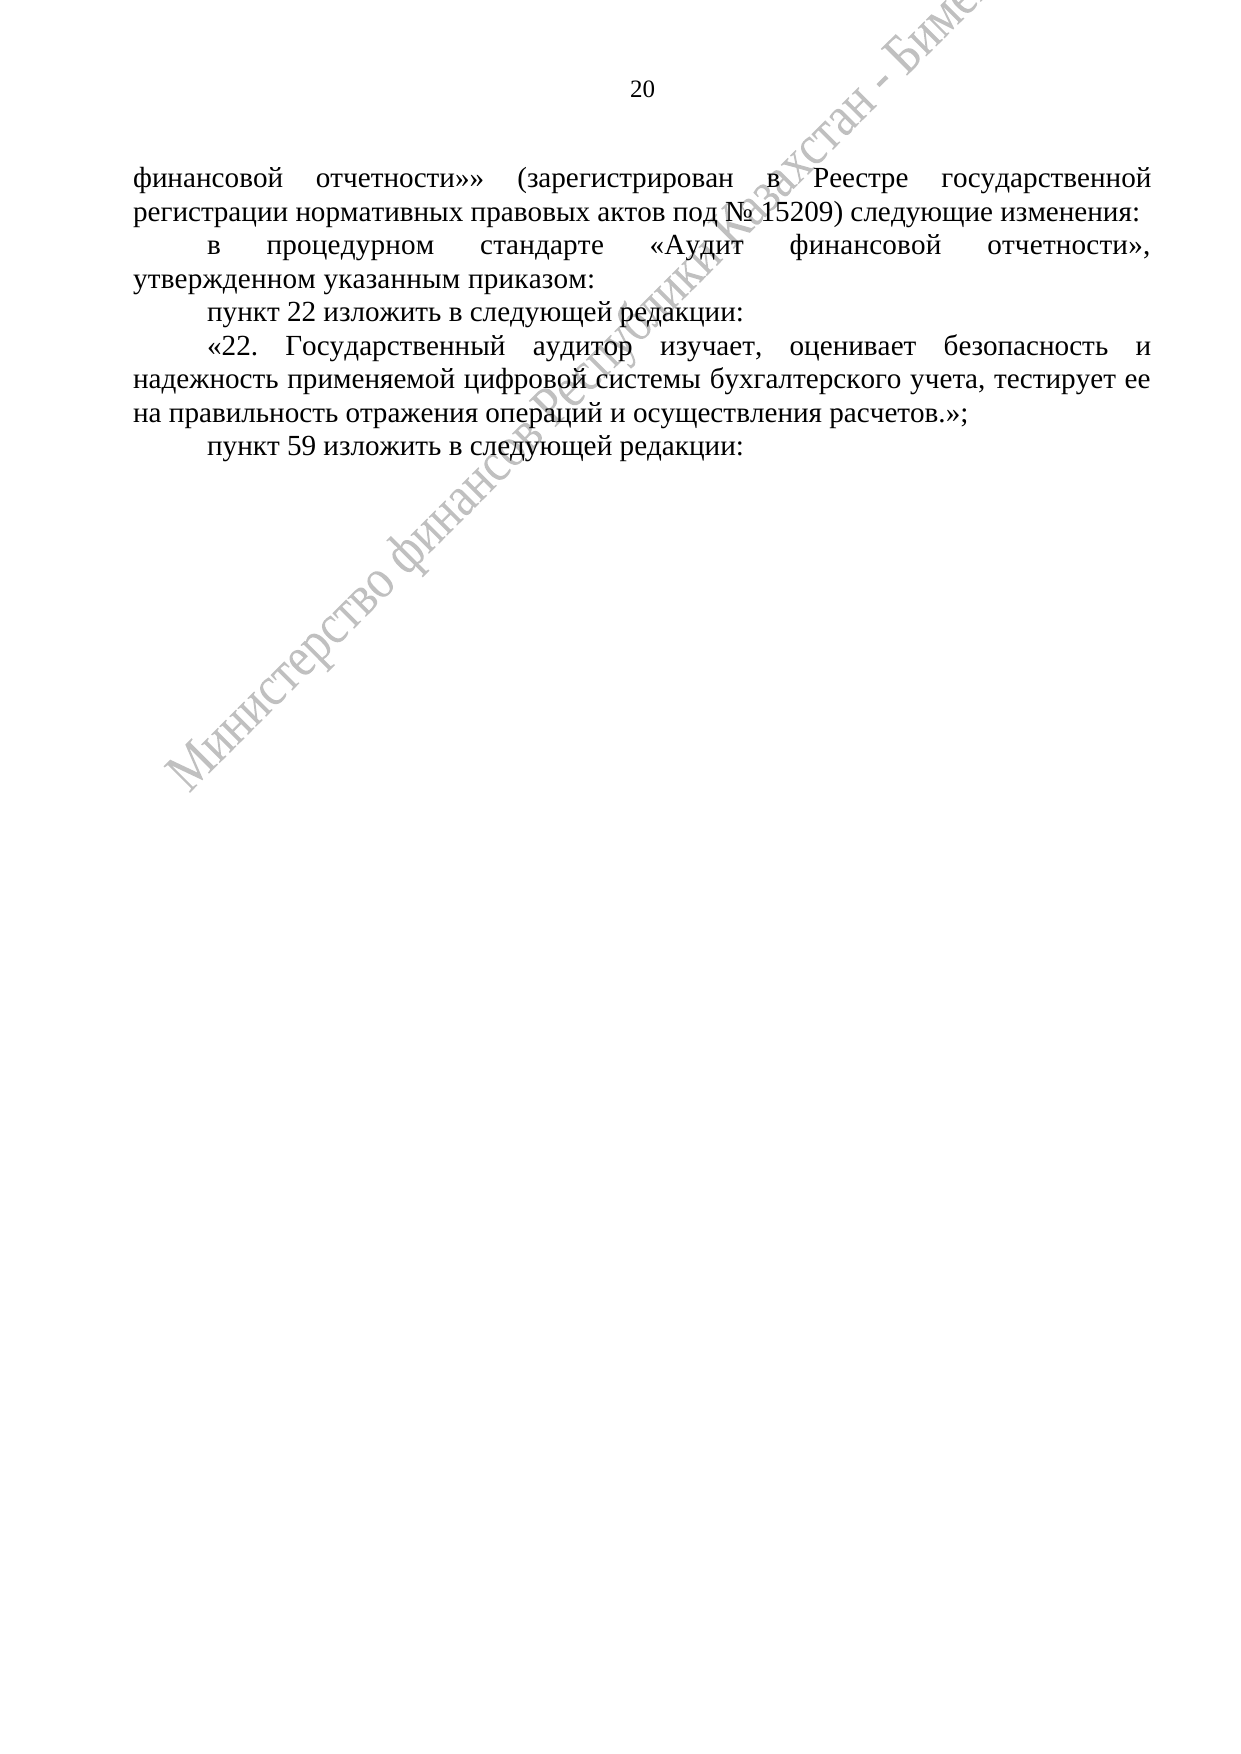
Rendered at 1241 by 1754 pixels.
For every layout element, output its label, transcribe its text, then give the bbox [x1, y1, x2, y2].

text пункт 22 изложить в следующей редакции: [133, 294, 1152, 328]
text в процедурном стандарте «Аудит финансовой отчетности», утвержденном указанным приказом: [133, 227, 1152, 294]
text «22. Государственный аудитор изучает, оценивает безопасность и надежность применяемой цифровой системы бухгалтерского учета, тестирует ее на правильность отражения операций и осуществления расчетов.»; [133, 328, 1152, 428]
text 2. Внести в приказ Министра финансов Республики Казахстан от 24 апреля 2017 года № 272 «Об утверждении процедурного стандарта «Аудит финансовой отчетности»» (зарегистрирован в Реестре государственной регистрации нормативных правовых актов под № 15209) следующие изменения: [133, 160, 1152, 227]
text пункт 59 изложить в следующей редакции: [133, 428, 1152, 462]
